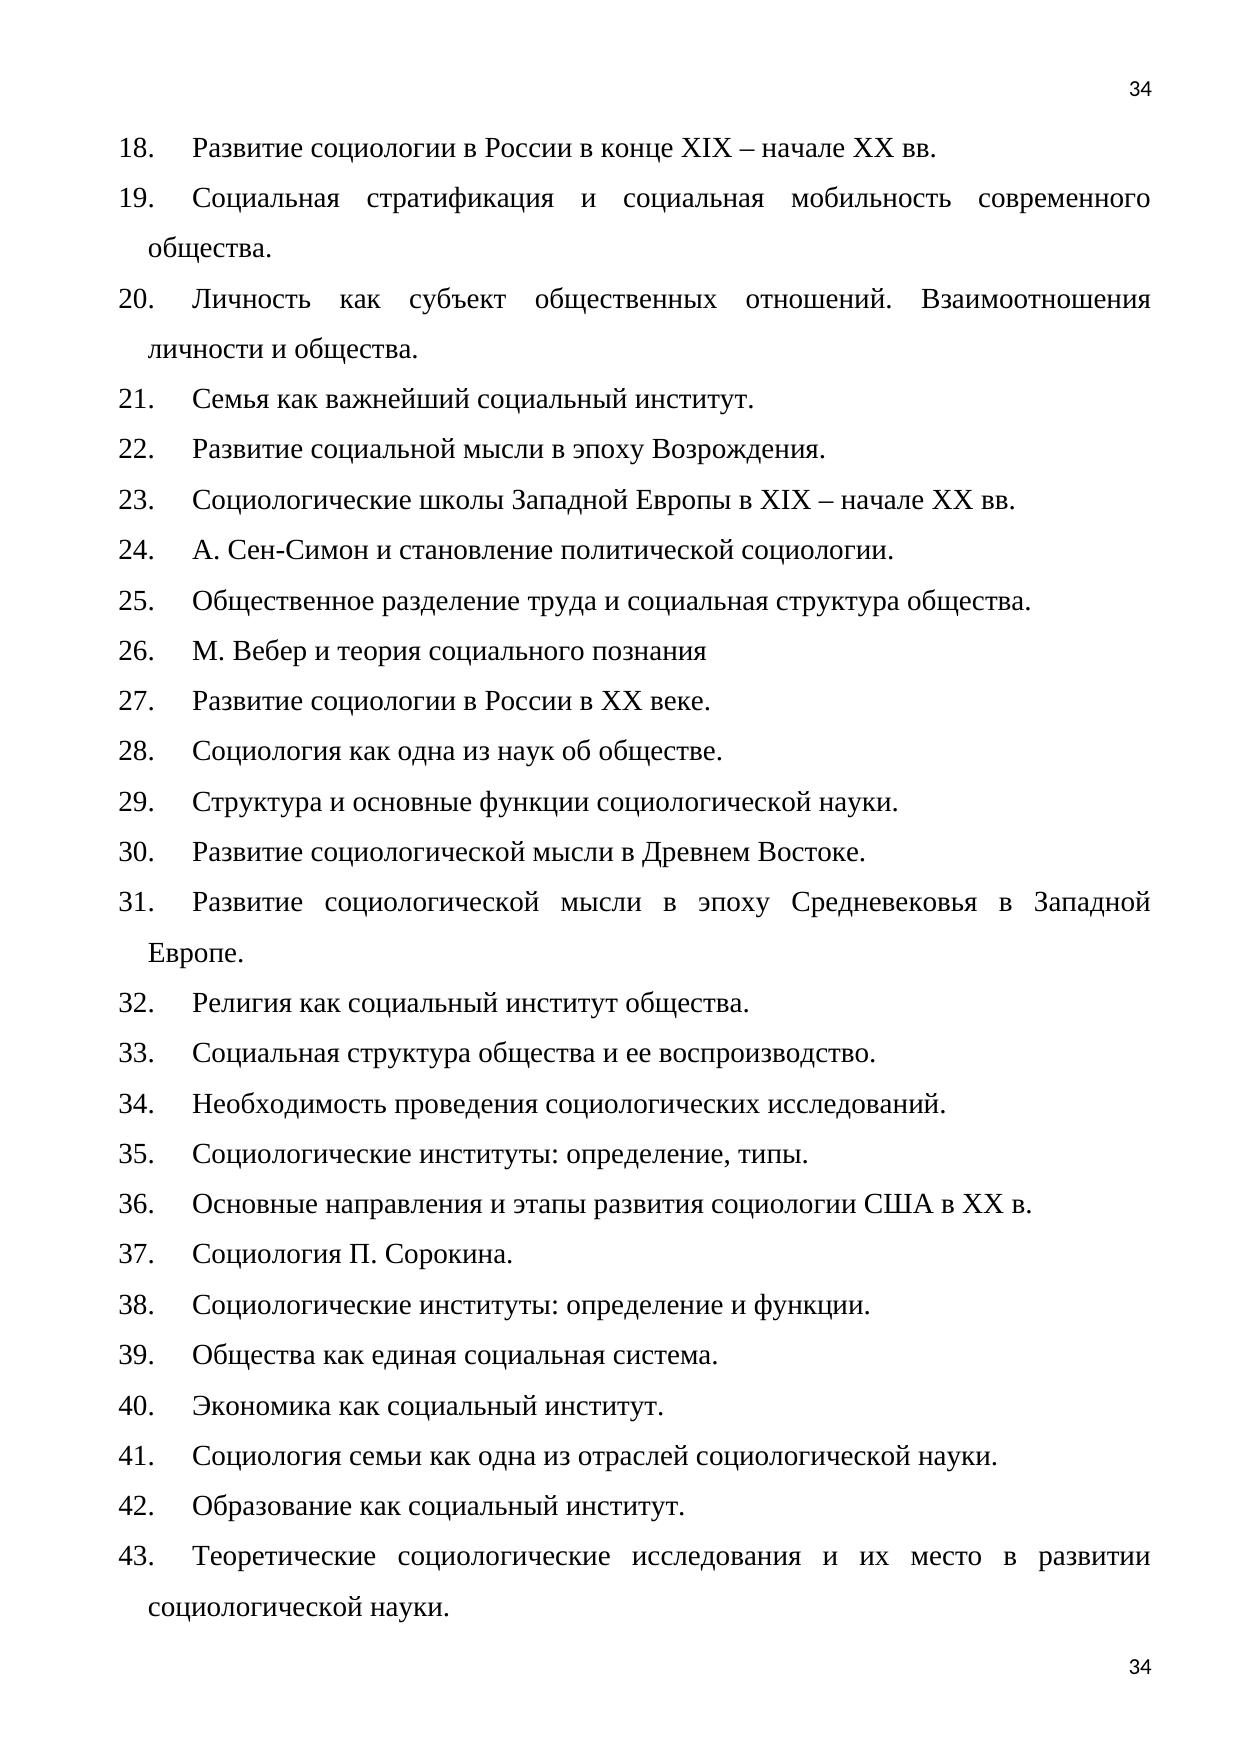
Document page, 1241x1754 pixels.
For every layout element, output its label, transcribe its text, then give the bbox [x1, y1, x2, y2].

list Социальная стратификация и социальная мобильность современного общества. [118, 180, 1152, 264]
list А. Сен-Симон и становление политической социологии. [118, 532, 1152, 566]
list Теоретические социологические исследования и их место в развитии социологической науки. [118, 1538, 1152, 1622]
list Социология П. Сорокина. [118, 1237, 1152, 1270]
list Социологические школы Западной Европы в ХІХ – начале ХХ вв. [118, 482, 1152, 516]
list Социальная структура общества и ее воспроизводство. [118, 1035, 1152, 1069]
list Личность как субъект общественных отношений. Взаимоотношения личности и общества. [118, 281, 1152, 364]
list Социологические институты: определение, типы. [118, 1136, 1152, 1169]
list Общества как единая социальная система. [118, 1337, 1152, 1371]
list Развитие социологической мысли в Древнем Востоке. [118, 834, 1152, 868]
list Социология как одна из наук об обществе. [118, 733, 1152, 767]
list Социология семьи как одна из отраслей социологической науки. [118, 1438, 1152, 1471]
list Семья как важнейший социальный институт. [118, 381, 1152, 415]
list Необходимость проведения социологических исследований. [118, 1086, 1152, 1119]
list Образование как социальный институт. [118, 1488, 1152, 1522]
list М. Вебер и теория социального познания [118, 633, 1152, 666]
list Общественное разделение труда и социальная структура общества. [118, 583, 1152, 616]
list Развитие социальной мысли в эпоху Возрождения. [118, 432, 1152, 465]
list Структура и основные функции социологической науки. [118, 784, 1152, 817]
list Развитие социологии в России в конце ХІХ – начале ХХ вв. [118, 130, 1152, 163]
list Религия как социальный институт общества. [118, 985, 1152, 1019]
list Развитие социологии в России в ХХ веке. [118, 683, 1152, 717]
list Основные направления и этапы развития социологии США в ХХ в. [118, 1186, 1152, 1220]
list Экономика как социальный институт. [118, 1388, 1152, 1421]
list Социологические институты: определение и функции. [118, 1287, 1152, 1321]
list Развитие социологической мысли в эпоху Средневековья в Западной Европе. [118, 884, 1152, 968]
